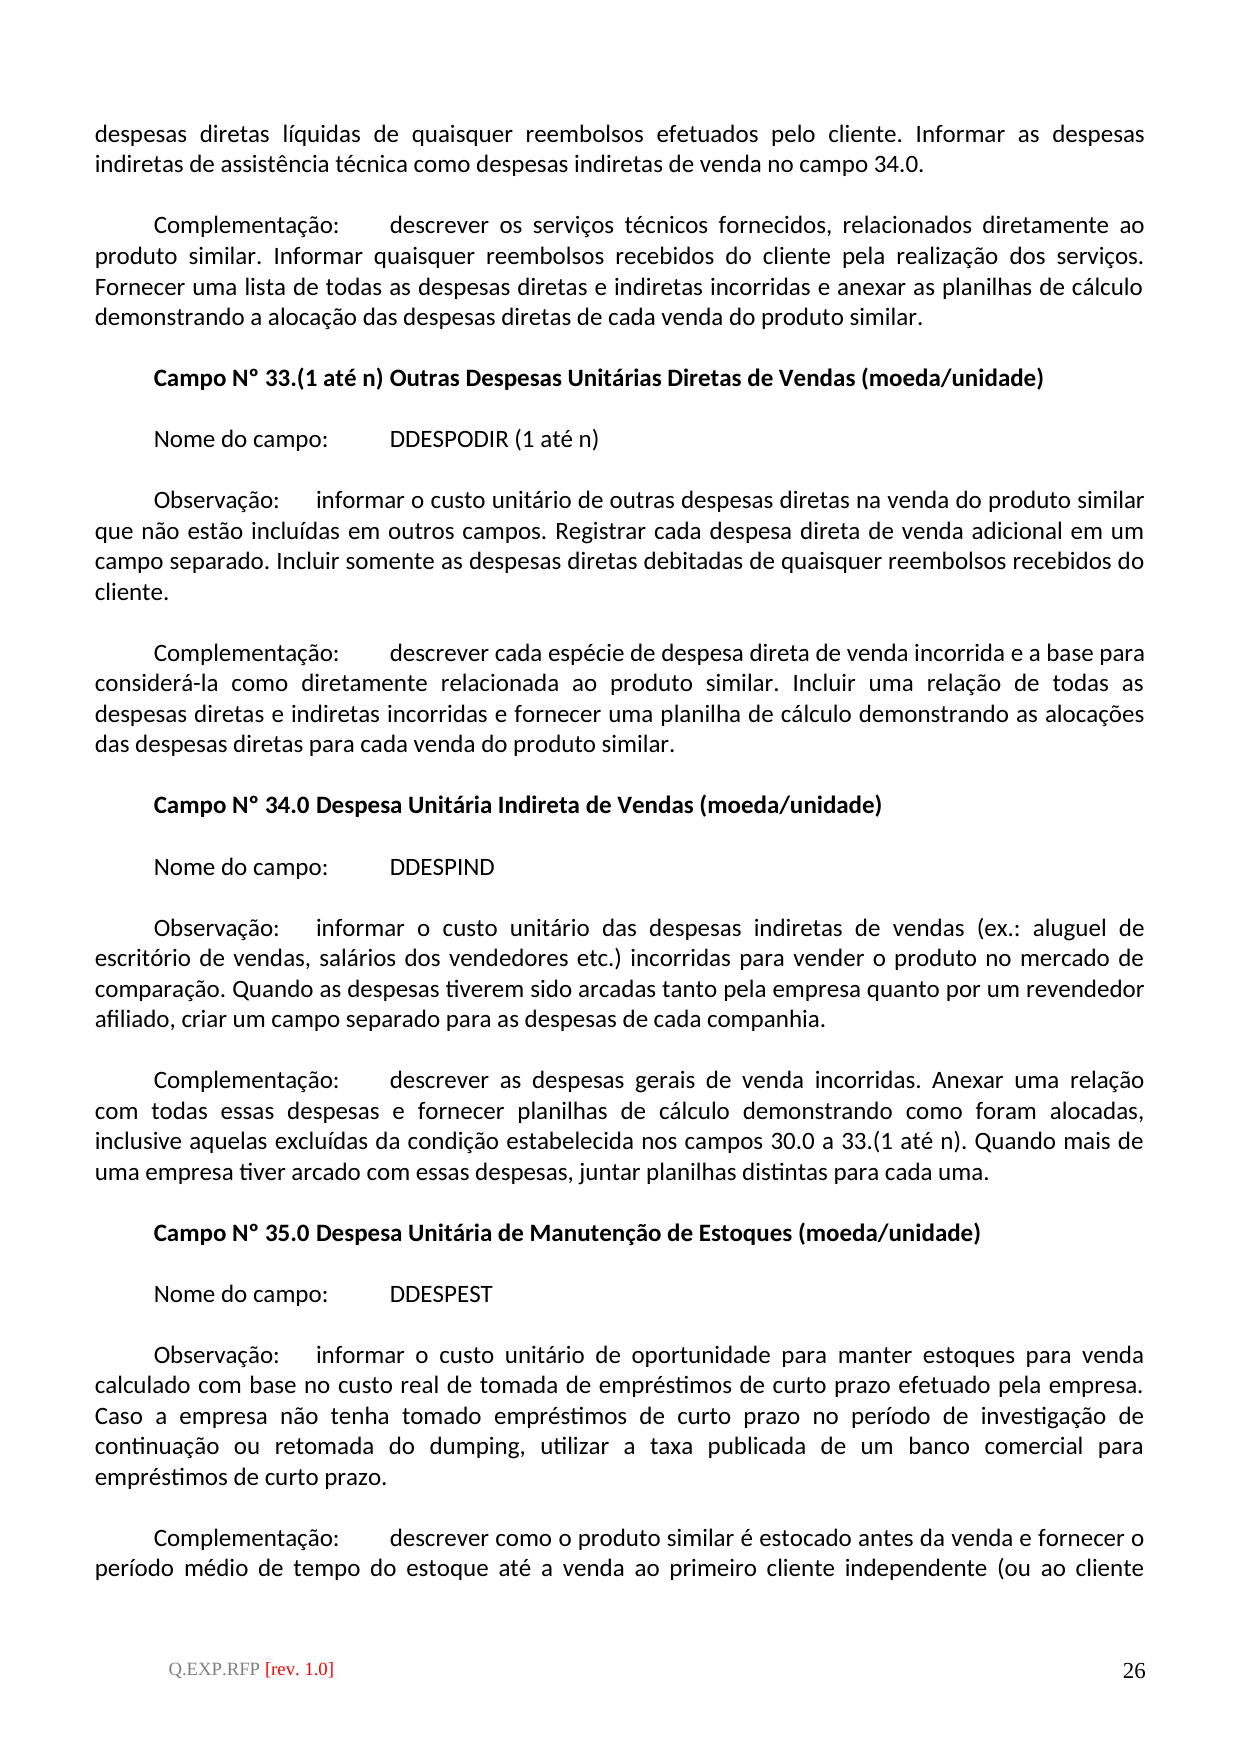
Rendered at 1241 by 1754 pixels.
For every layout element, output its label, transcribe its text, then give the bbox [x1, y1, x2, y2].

text Observação: informar o custo unitário de oportunidade para manter estoques para venda calculado com base no custo real de tomada de empréstimos de curto prazo efetuado pela empresa. Caso a empresa não tenha tomado empréstimos de curto prazo no período de investigação de continuação ou retomada do dumping, utilizar a taxa publicada de um banco comercial para empréstimos de curto prazo. [94, 1339, 1146, 1492]
text Observação: informar o custo unitário de outras despesas diretas na venda do produto similar que não estão incluídas em outros campos. Registrar cada despesa direta de venda adicional em um campo separado. Incluir somente as despesas diretas debitadas de quaisquer reembolsos recebidos do cliente. [94, 484, 1146, 606]
text Complementação: descrever cada espécie de despesa direta de venda incorrida e a base para considerá-la como diretamente relacionada ao produto similar. Incluir uma relação de todas as despesas diretas e indiretas incorridas e fornecer uma planilha de cálculo demonstrando as alocações das despesas diretas para cada venda do produto similar. [94, 637, 1146, 759]
text Campo Nº 33.(1 até n) Outras Despesas Unitárias Diretas de Vendas (moeda/unidade) [94, 362, 1146, 393]
text Complementação: descrever os serviços técnicos fornecidos, relacionados diretamente ao produto similar. Informar quaisquer reembolsos recebidos do cliente pela realização dos serviços. Fornecer uma lista de todas as despesas diretas e indiretas incorridas e anexar as planilhas de cálculo demonstrando a alocação das despesas diretas de cada venda do produto similar. [94, 210, 1146, 332]
text Campo Nº 34.0 Despesa Unitária Indireta de Vendas (moeda/unidade) [94, 789, 1146, 820]
text Observação: informar o custo unitário das despesas indiretas de vendas (ex.: aluguel de escritório de vendas, salários dos vendedores etc.) incorridas para vender o produto no mercado de comparação. Quando as despesas tiverem sido arcadas tanto pela empresa quanto por um revendedor afiliado, criar um campo separado para as despesas de cada companhia. [94, 912, 1146, 1034]
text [94, 118, 1146, 179]
text Nome do campo: DDESPODIR (1 até n) [94, 423, 1146, 454]
text Campo Nº 35.0 Despesa Unitária de Manutenção de Estoques (moeda/unidade) [94, 1217, 1146, 1247]
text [94, 1522, 1146, 1583]
text Nome do campo: DDESPIND [94, 851, 1146, 881]
text Complementação: descrever as despesas gerais de venda incorridas. Anexar uma relação com todas essas despesas e fornecer planilhas de cálculo demonstrando como foram alocadas, inclusive aquelas excluídas da condição estabelecida nos campos 30.0 a 33.(1 até n). Quando mais de uma empresa tiver arcado com essas despesas, juntar planilhas distintas para cada uma. [94, 1064, 1146, 1186]
text Nome do campo: DDESPEST [94, 1278, 1146, 1308]
